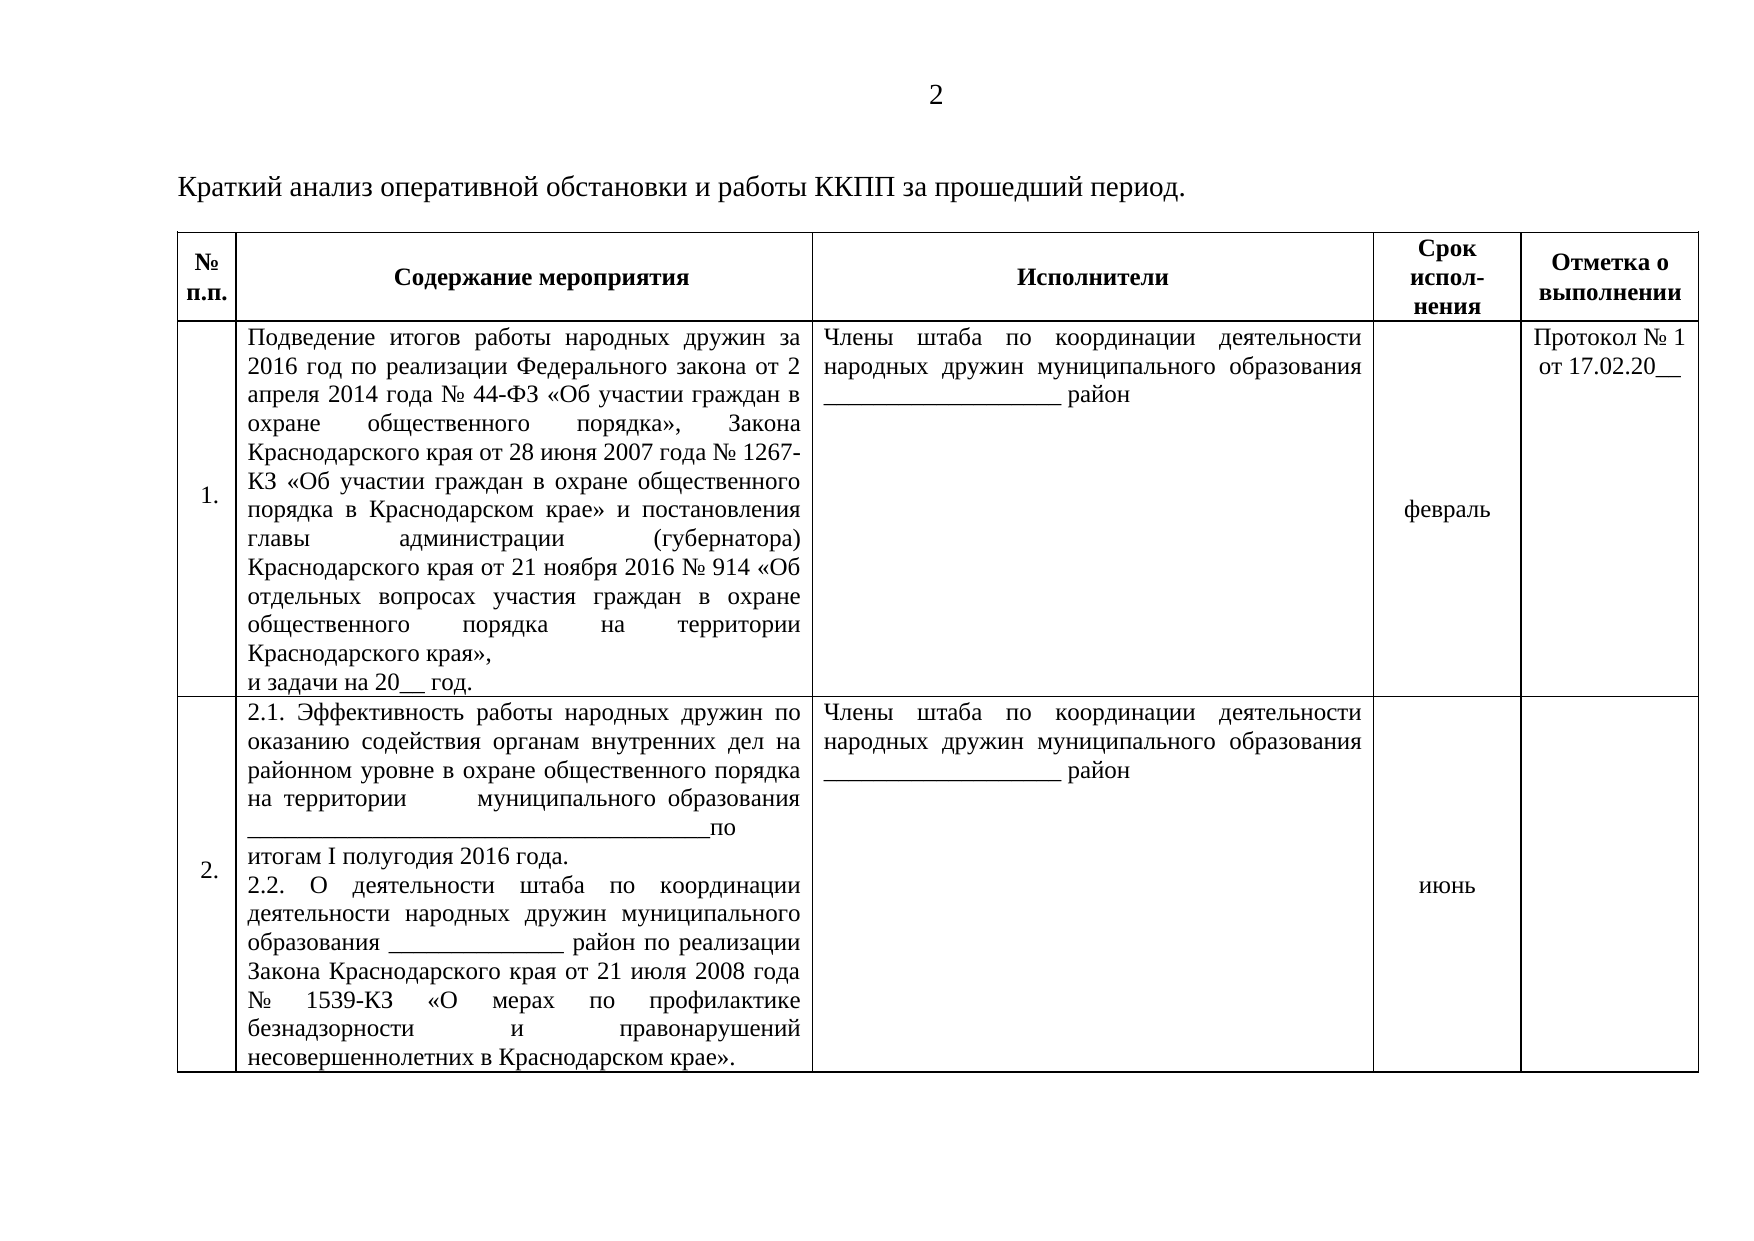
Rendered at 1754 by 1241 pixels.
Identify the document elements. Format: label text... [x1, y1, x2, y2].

table_header Отметка о выполнении [1522, 233, 1698, 320]
table_cell [1522, 697, 1698, 1071]
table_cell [813, 697, 1373, 1071]
table_cell февраль [1374, 322, 1520, 696]
table_header Срок исполнения [1374, 233, 1520, 320]
table_cell Протокол № 1 от 17.02.20__ [1522, 322, 1698, 696]
table_cell Члены штаба по координации деятельности народных дружин муниципального образования ___________________ район [813, 322, 1373, 696]
table_header № п.п. [178, 233, 235, 320]
table_cell 2. [178, 697, 235, 1071]
table_cell 2.1. Эффективность работы народных дружин по оказанию содействия органам внутренних дел на районном уровне в охране общественного порядка на территории муниципального образования _____________________________________по итогам I полугодия 2016 года. 2.2. О деятельности штаба по координации деятельности народных дружин муниципального образования ______________ район по реализации Закона Краснодарского края от 21 июля 2008 года № 1539-КЗ «О мерах по профилактике безнадзорности и правонарушений несовершеннолетних в Краснодарском крае». [237, 697, 812, 1071]
table_header Содержание мероприятия [237, 233, 812, 320]
table_header Исполнители [813, 233, 1373, 320]
table_cell Подведение итогов работы народных дружин за 2016 год по реализации Федерального закона от 2 апреля 2014 года № 44-ФЗ «Об участии граждан в охране общественного порядка», Закона Краснодарского края от 28 июня 2007 года № 1267-КЗ «Об участии граждан в охране общественного порядка в Краснодарском крае» и постановления главы администрации (губернатора) Краснодарского края от 21 ноября 2016 № 914 «Об отдельных вопросах участия граждан в охране общественного порядка на территории Краснодарского края», и задачи на 20__ год. [237, 322, 812, 696]
table_cell 1. [178, 322, 235, 696]
text Краткий анализ оперативной обстановки и работы ККПП за прошедший период. [177, 169, 1695, 202]
table_cell июнь [1374, 697, 1520, 1071]
